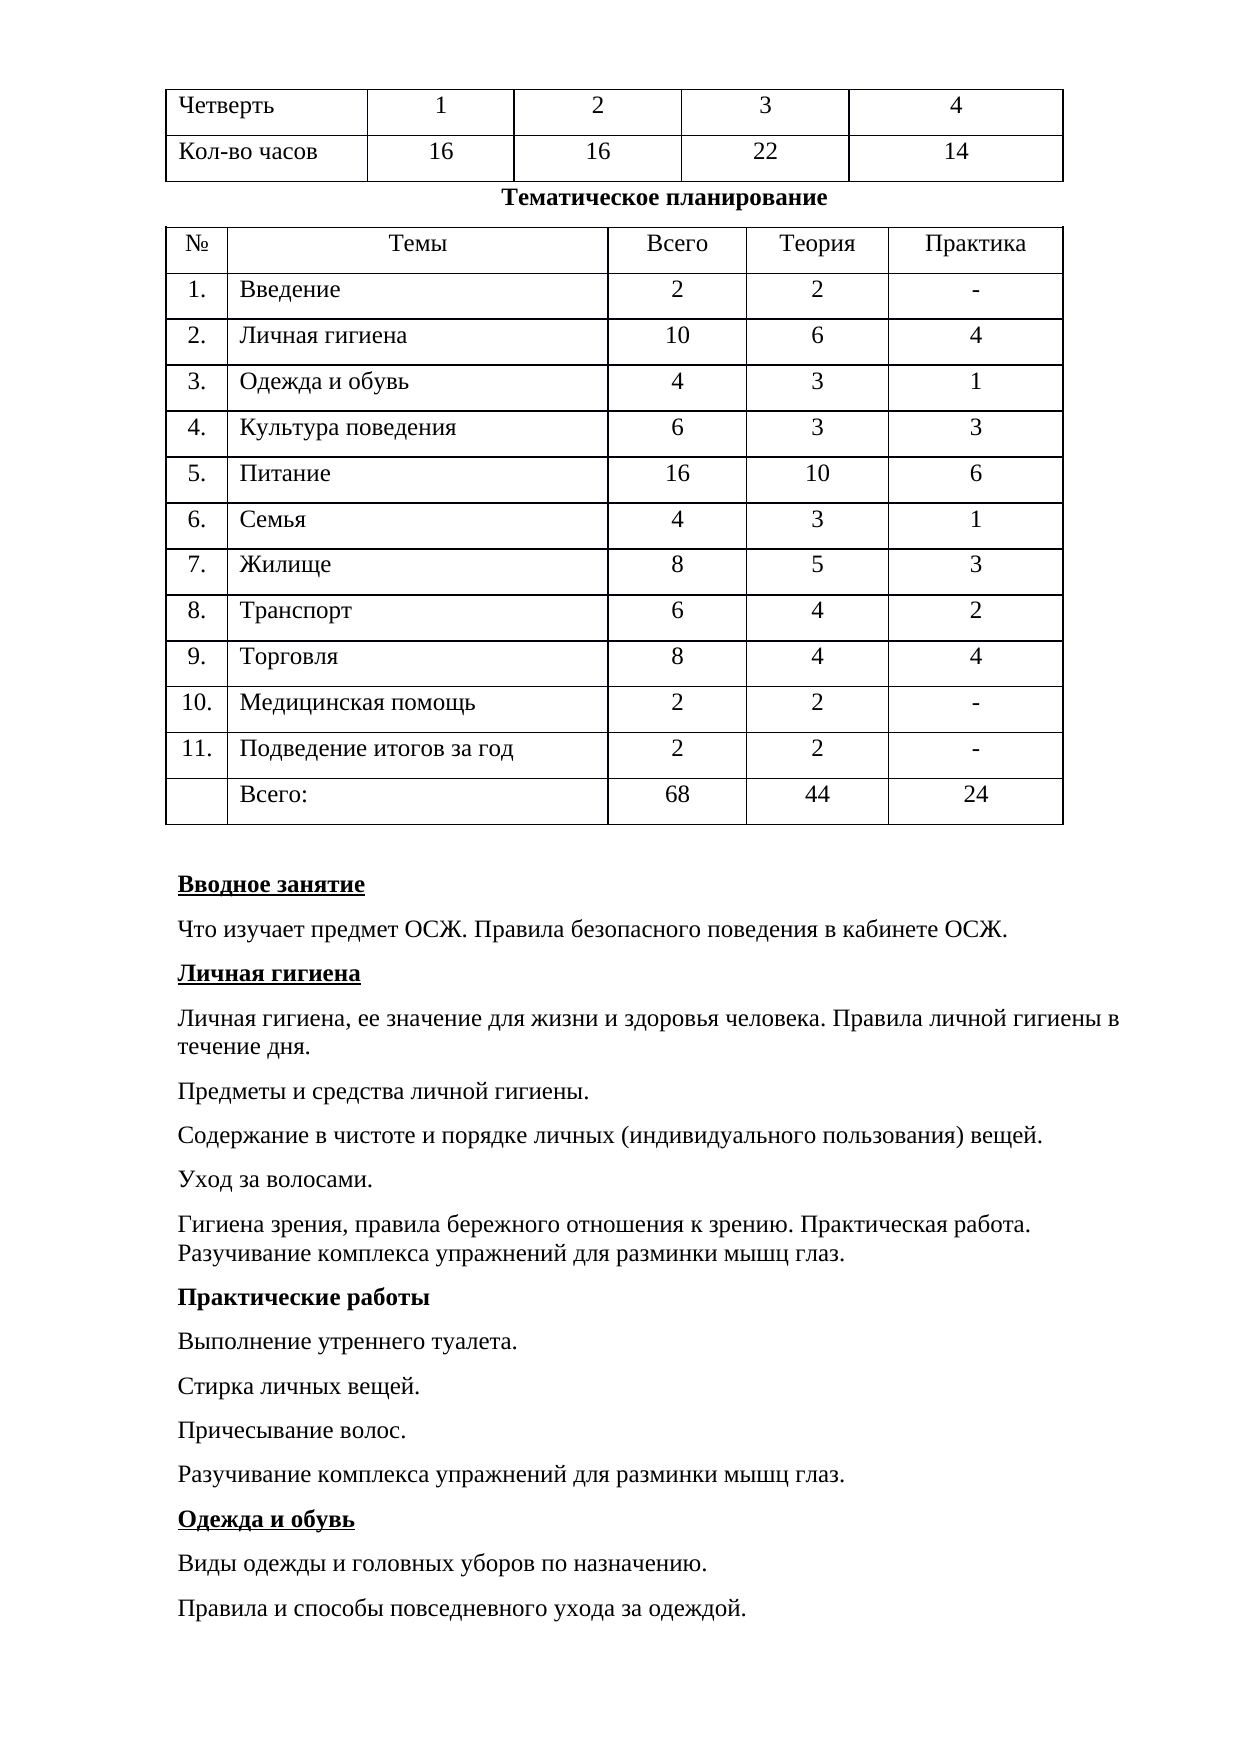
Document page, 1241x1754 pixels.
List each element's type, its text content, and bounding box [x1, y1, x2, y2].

table_cell 10 [609, 320, 746, 364]
table_cell Торговля [228, 642, 607, 686]
table_cell 4 [747, 642, 888, 686]
text Гигиена зрения, правила бережного отношения к зрению. Практическая работа. Разучивание комплекса упражнений для разминки мышц глаз. [177, 1209, 1152, 1266]
text Стирка личных вещей. [177, 1371, 1152, 1399]
table_cell Всего: [228, 779, 607, 824]
table_cell 8. [167, 596, 227, 640]
table_cell Культура поведения [228, 412, 607, 456]
table_cell 16 [368, 136, 513, 181]
table_cell 9. [167, 642, 227, 686]
text Практические работы [177, 1282, 1152, 1311]
table_cell 4. [167, 412, 227, 456]
text Уход за волосами. [177, 1164, 1152, 1193]
text Личная гигиена, ее значение для жизни и здоровья человека. Правила личной гигиены в течение дня. [177, 1003, 1152, 1060]
table_cell 4 [747, 596, 888, 640]
text Причесывание волос. [177, 1415, 1152, 1444]
table_cell 2. [167, 320, 227, 364]
table_cell 2 [747, 733, 888, 778]
table_cell 44 [747, 779, 888, 824]
table_cell 8 [609, 642, 746, 686]
text Предметы и средства личной гигиены. [177, 1076, 1152, 1104]
table_cell 22 [682, 136, 848, 181]
text Содержание в чистоте и порядке личных (индивидуального пользования) вещей. [177, 1120, 1152, 1149]
table_cell 4 [609, 504, 746, 548]
table_cell - [889, 733, 1062, 778]
table_cell Личная гигиена [228, 320, 607, 364]
table_cell - [889, 274, 1062, 318]
text Выполнение утреннего туалета. [177, 1326, 1152, 1355]
table_header 1 [368, 90, 513, 134]
table_cell 4 [609, 366, 746, 410]
table_cell Семья [228, 504, 607, 548]
table_header Четверть [167, 90, 367, 134]
table_cell 2 [889, 596, 1062, 640]
table_cell 7. [167, 550, 227, 594]
table_header Темы [228, 228, 607, 272]
table_cell 10. [167, 687, 227, 732]
table_cell Питание [228, 458, 607, 502]
table_cell 2 [747, 687, 888, 732]
table_cell 3 [747, 504, 888, 548]
table_cell 2 [609, 274, 746, 318]
text Тематическое планирование [177, 182, 1152, 211]
table_cell - [889, 687, 1062, 732]
table_cell 2 [609, 733, 746, 778]
table_cell 3 [747, 412, 888, 456]
text Разучивание комплекса упражнений для разминки мышц глаз. [177, 1459, 1152, 1488]
table_cell 1. [167, 274, 227, 318]
table_cell Кол-во часов [167, 136, 367, 181]
table_header Теория [747, 228, 888, 272]
table_header Всего [609, 228, 746, 272]
table_header 2 [515, 90, 681, 134]
table_cell Медицинская помощь [228, 687, 607, 732]
table_cell 4 [889, 320, 1062, 364]
table_cell 11. [167, 733, 227, 778]
table_cell 6 [747, 320, 888, 364]
table_cell Введение [228, 274, 607, 318]
table_cell Подведение итогов за год [228, 733, 607, 778]
table_cell 2 [609, 687, 746, 732]
text Виды одежды и головных уборов по назначению. [177, 1548, 1152, 1577]
table_header 4 [850, 90, 1062, 134]
table_cell 4 [889, 642, 1062, 686]
table_cell 6 [609, 596, 746, 640]
table_cell Жилище [228, 550, 607, 594]
table_cell 6 [889, 458, 1062, 502]
table_cell 5. [167, 458, 227, 502]
table_cell 1 [889, 366, 1062, 410]
table_cell 1 [889, 504, 1062, 548]
table_cell 6. [167, 504, 227, 548]
table_cell 14 [850, 136, 1062, 181]
text Что изучает предмет ОСЖ. Правила безопасного поведения в кабинете ОСЖ. [177, 914, 1152, 943]
text Вводное занятие [177, 869, 1152, 898]
table_cell 2 [747, 274, 888, 318]
table_cell 16 [515, 136, 681, 181]
table_cell Транспорт [228, 596, 607, 640]
table_cell 8 [609, 550, 746, 594]
text Правила и способы повседневного ухода за одеждой. [177, 1593, 1152, 1621]
table_cell 3. [167, 366, 227, 410]
table_header Практика [889, 228, 1062, 272]
text Личная гигиена [177, 958, 1152, 987]
table_cell 5 [747, 550, 888, 594]
table_cell 6 [609, 412, 746, 456]
table_header 3 [682, 90, 848, 134]
table_header № [167, 228, 227, 272]
table_cell 10 [747, 458, 888, 502]
table_cell Одежда и обувь [228, 366, 607, 410]
table_cell 3 [747, 366, 888, 410]
table_cell [167, 779, 227, 824]
table_cell 16 [609, 458, 746, 502]
table_cell 68 [609, 779, 746, 824]
table_cell 24 [889, 779, 1062, 824]
table_cell 3 [889, 550, 1062, 594]
table_cell 3 [889, 412, 1062, 456]
text Одежда и обувь [177, 1504, 1152, 1533]
